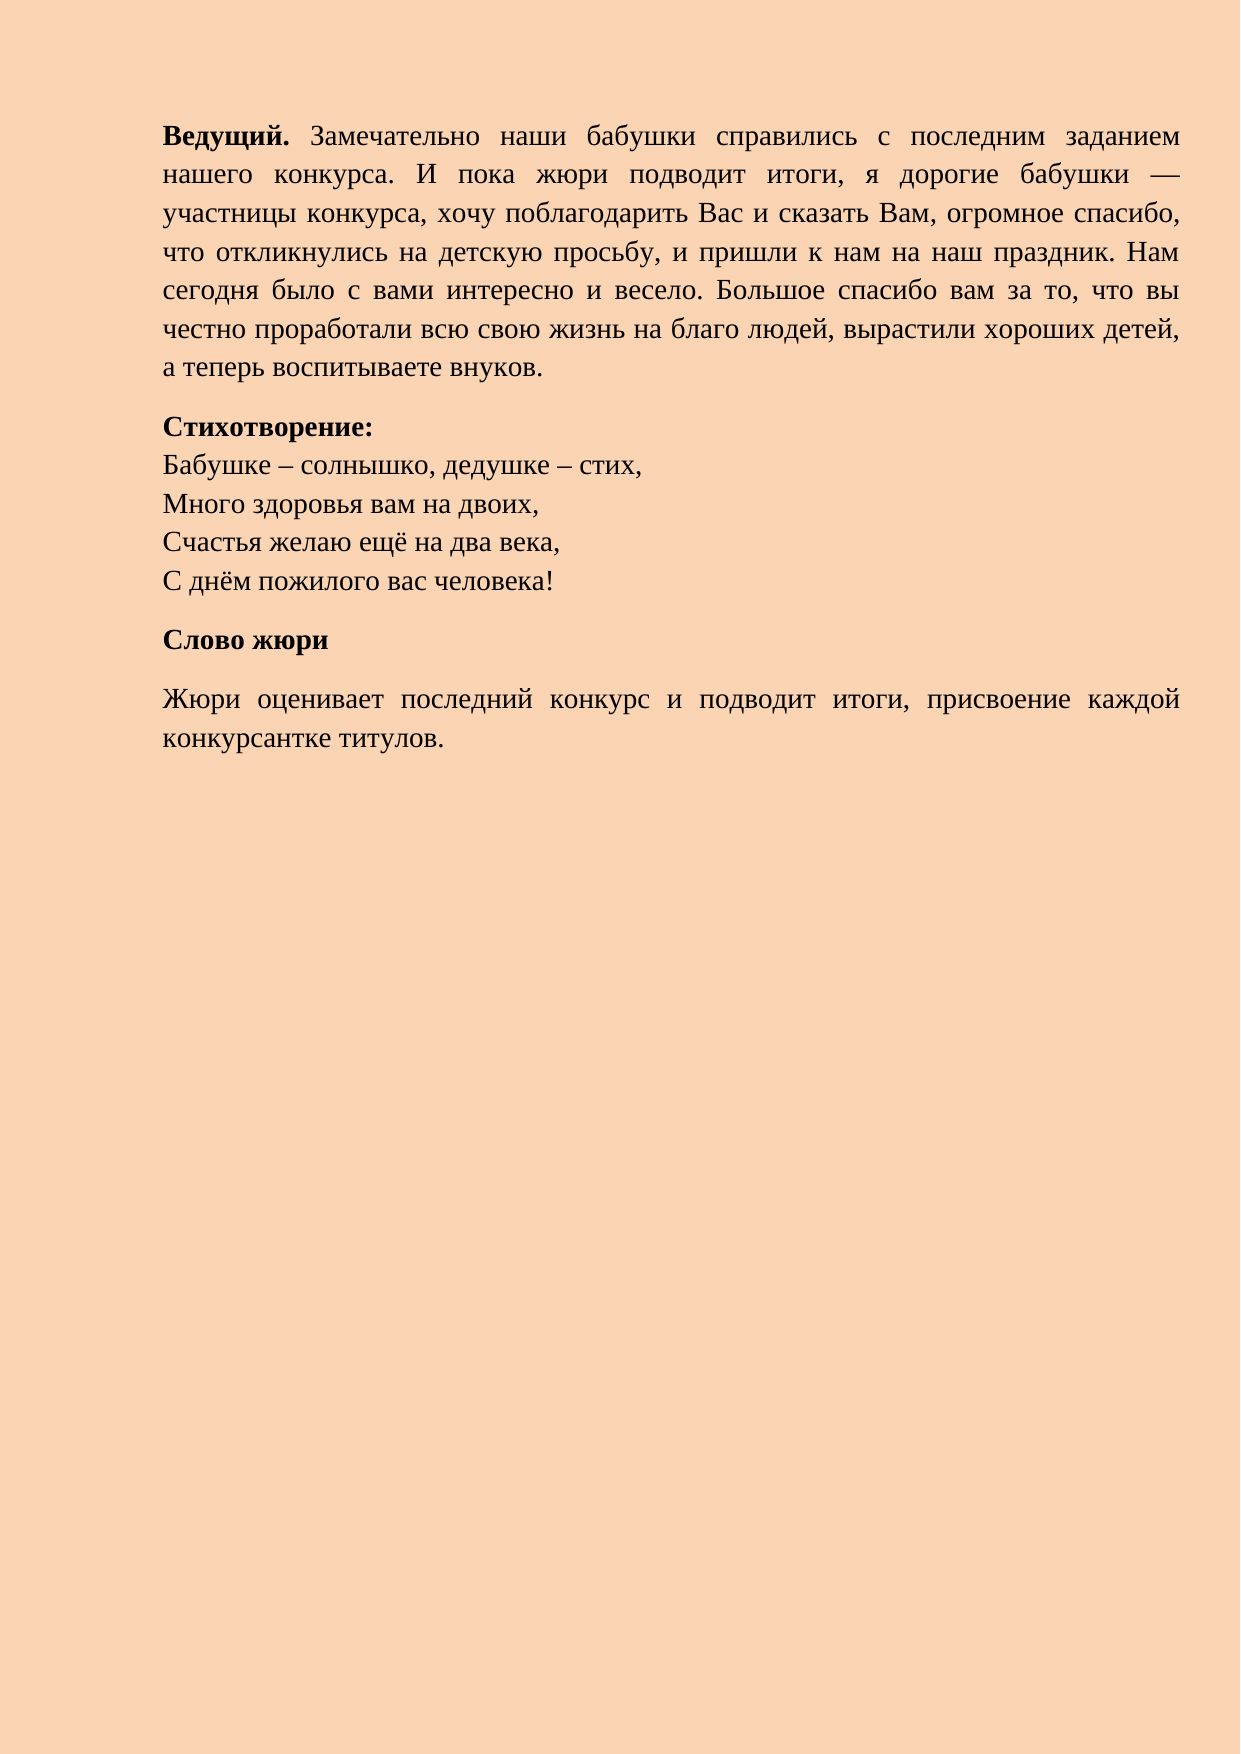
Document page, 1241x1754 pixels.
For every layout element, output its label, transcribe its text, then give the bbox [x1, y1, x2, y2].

text Ведущий. Замечательно наши бабушки справились с последним заданием нашего конкурса. И пока жюри подводит итоги, я дорогие бабушки — участницы конкурса, хочу поблагодарить Вас и сказать Вам, огромное спасибо, что откликнулись на детскую просьбу, и пришли к нам на наш праздник. Нам сегодня было с вами интересно и весело. Большое спасибо вам за то, что вы честно проработали всю свою жизнь на благо людей, вырастили хороших детей, а теперь воспитываете внуков. [162, 118, 1181, 383]
text Стихотворение: Бабушке – солнышко, дедушке – стих, Много здоровья вам на двоих, Счастья желаю ещё на два века, С днём пожилого вас человека! [162, 409, 1181, 596]
text Слово жюри [162, 622, 1181, 656]
text Жюри оценивает последний конкурс и подводит итоги, присвоение каждой конкурсантке титулов. [162, 682, 1181, 754]
